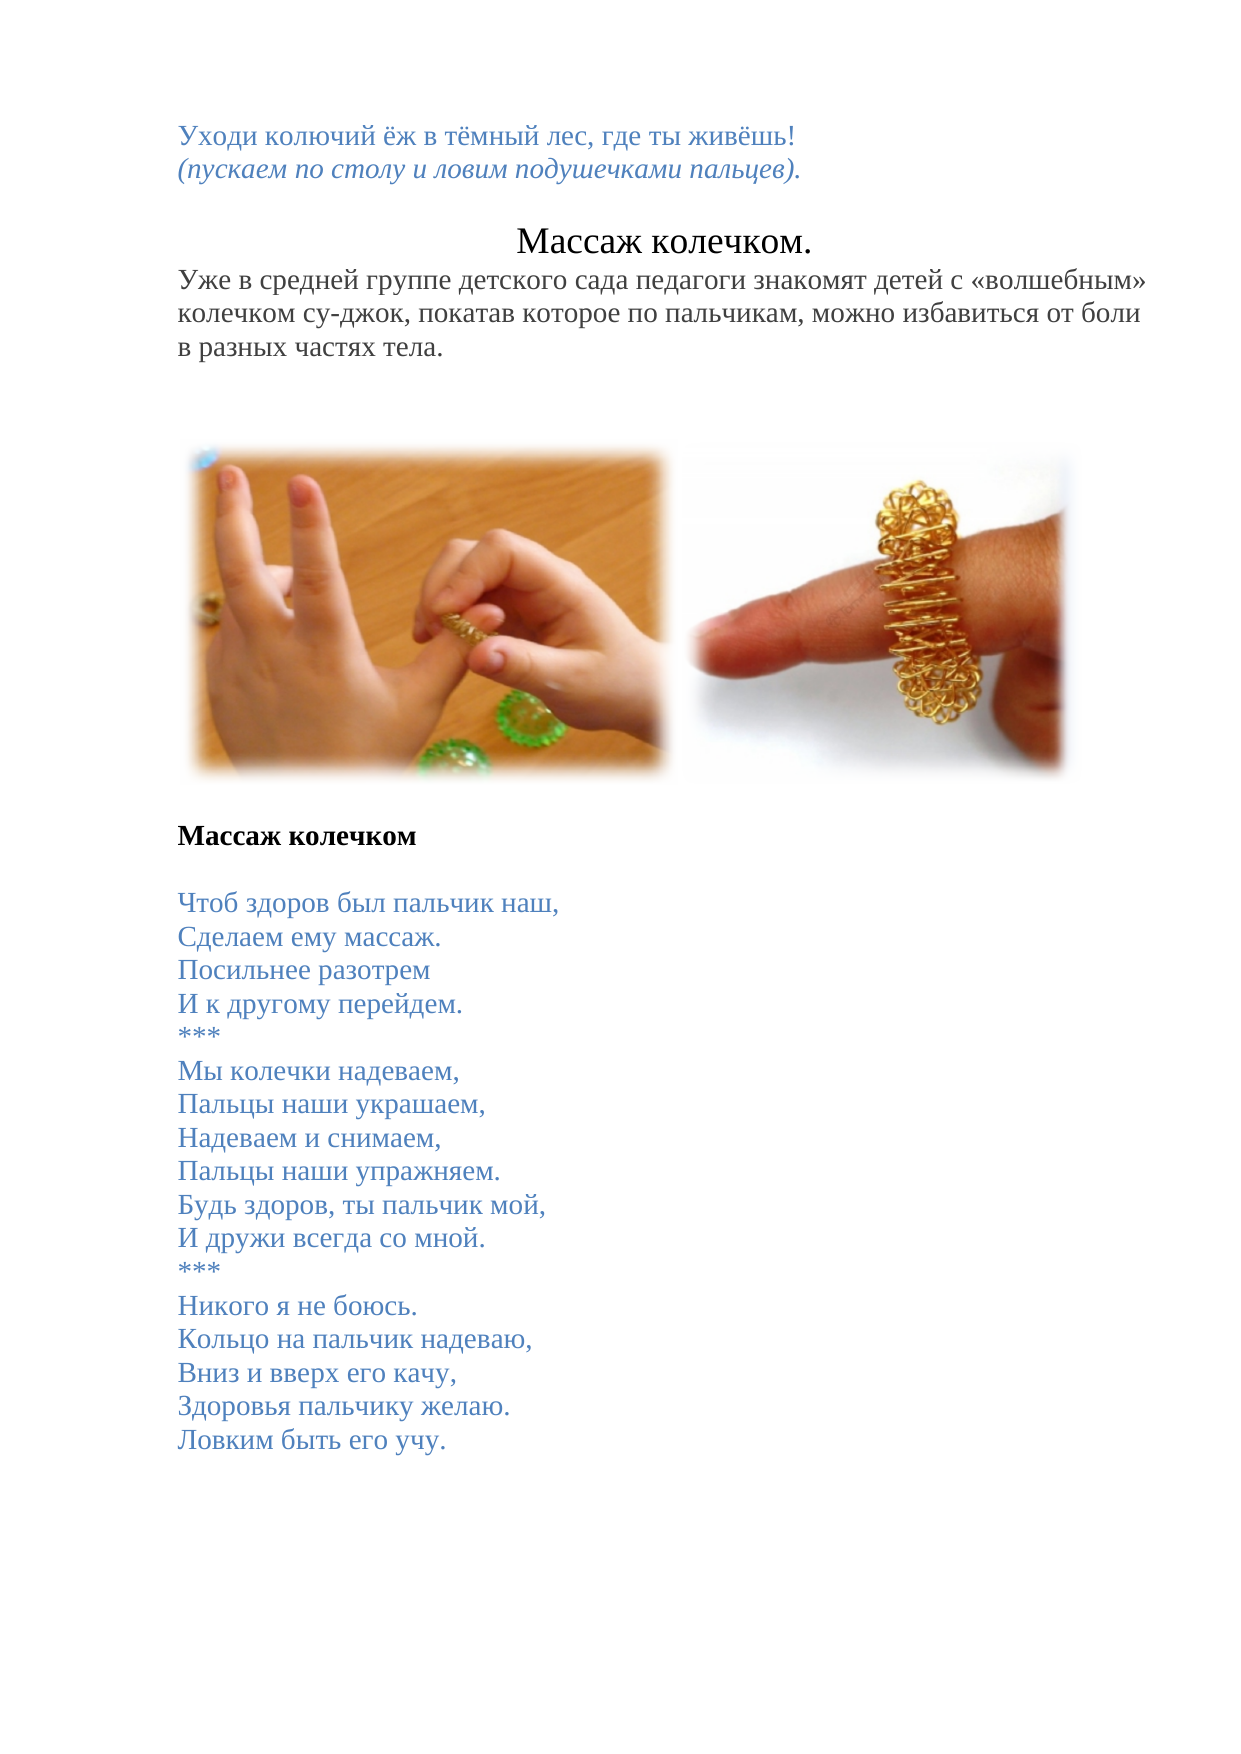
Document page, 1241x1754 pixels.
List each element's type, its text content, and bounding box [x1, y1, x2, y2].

text И дружи всегда со мной. [177, 1221, 1152, 1254]
text Мы колечки надеваем, [177, 1053, 1152, 1086]
text Надеваем и снимаем, [177, 1120, 1152, 1153]
text Массаж колечком. [177, 219, 1152, 262]
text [177, 118, 1152, 185]
text Будь здоров, ты пальчик мой, [177, 1187, 1152, 1221]
text Чтоб здоров был пальчик наш, [177, 885, 1152, 919]
text Здоровья пальчику желаю. [177, 1388, 1152, 1422]
text Никого я не боюсь. [177, 1288, 1152, 1321]
text Сделаем ему массаж. [177, 919, 1152, 952]
text Уже в средней группе детского сада педагоги знакомят детей с «волшебным» колечком су-джок, покатав которое по пальчикам, можно избавиться от боли в разных частях тела. [443, 262, 1152, 362]
text *** [177, 1019, 1152, 1053]
text Массаж колечком [177, 818, 1152, 852]
text И к другому перейдем. [177, 986, 1152, 1019]
text Пальцы наши украшаем, [177, 1086, 1152, 1120]
text *** [177, 1254, 1152, 1288]
text Вниз и вверх его качу, [177, 1355, 1152, 1388]
picture [711, 471, 1054, 756]
text Пальцы наши упражняем. [177, 1153, 1152, 1187]
text Кольцо на пальчик надеваю, [177, 1321, 1152, 1355]
text Ловким быть его учу. [177, 1422, 1152, 1455]
picture [210, 469, 649, 756]
text Посильнее разотрем [177, 952, 1152, 986]
